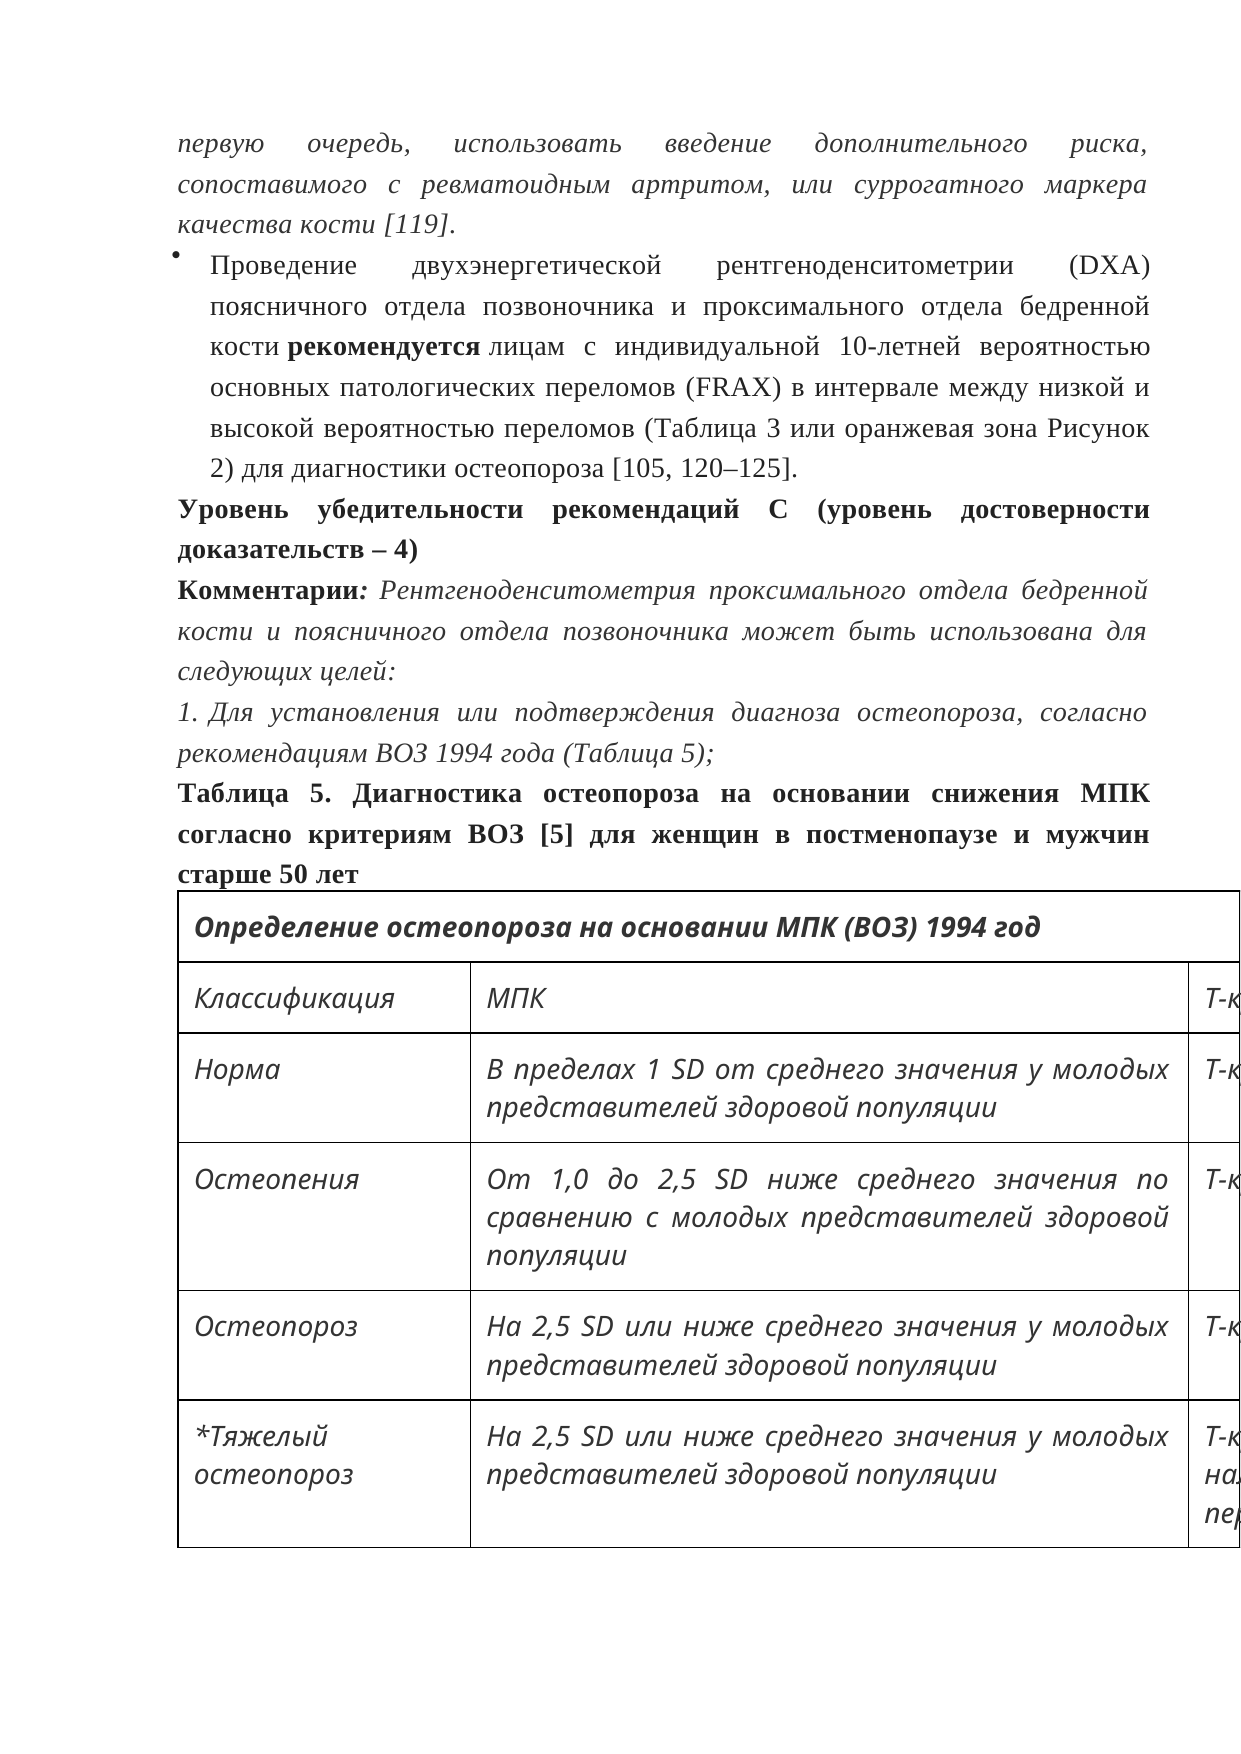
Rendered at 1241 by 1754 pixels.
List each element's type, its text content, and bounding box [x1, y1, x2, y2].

table_cell От 1,0 до 2,5 SD ниже среднего значения по сравнению с молодых представителей здоровой популяции [471, 1143, 1188, 1289]
text Уровень убедительности рекомендаций С (уровень достоверности доказательств – 4) [177, 484, 1152, 565]
table_header Определение остеопороза на основании МПК (ВОЗ) 1994 год [179, 892, 1239, 961]
table_cell *Тяжелый остеопороз [179, 1401, 470, 1547]
text 1. Для установления или подтверждения диагноза остеопороза, согласно рекомендациям ВОЗ 1994 года (Таблица 5); [177, 687, 1152, 768]
table_cell На 2,5 SD или ниже среднего значения у молодых представителей здоровой популяции [471, 1291, 1188, 1399]
table_cell Остеопороз [179, 1291, 470, 1399]
table_cell T-критерий от -1,0 до -2,5 [1189, 1143, 1239, 1289]
text Таблица 5. Диагностика остеопороза на основании снижения МПК согласно критериям ВОЗ [5] для женщин в постменопаузе и мужчин старше 50 лет [177, 768, 1152, 890]
table_cell T-критерий -1,0 и выше [1189, 1034, 1239, 1142]
list Проведение двухэнергетической рентгеноденситометрии (DXA) поясничного отдела позвоночника и проксимального отдела бедренной кости рекомендуется лицам с индивидуальной 10-летней вероятностью основных патологических переломов (FRAX) в интервале между низкой и высокой вероятностью переломов (Таблица 3 или оранжевая зона Рисунок 2) для диагностики остеопороза [105, 120–125]. [172, 240, 1152, 484]
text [177, 118, 1152, 240]
table_cell Норма [179, 1034, 470, 1142]
table_cell Остеопения [179, 1143, 470, 1289]
text Комментарии: Рентгеноденситометрия проксимального отдела бедренной кости и поясничного отдела позвоночника может быть использована для следующих целей: [177, 565, 1152, 687]
table_cell МПК [471, 963, 1188, 1032]
table_cell Классификация [179, 963, 470, 1032]
table_cell T-критерий [1189, 963, 1239, 1032]
table_cell T-критерий -2,5 и ниже [1189, 1291, 1239, 1399]
table_cell На 2,5 SD или ниже среднего значения у молодых представителей здоровой популяции [471, 1401, 1188, 1547]
table_cell В пределах 1 SD от среднего значения у молодых представителей здоровой популяции [471, 1034, 1188, 1142]
table_cell T-критерий -2,5 и ниже с наличием одного или более переломов [1189, 1401, 1239, 1547]
